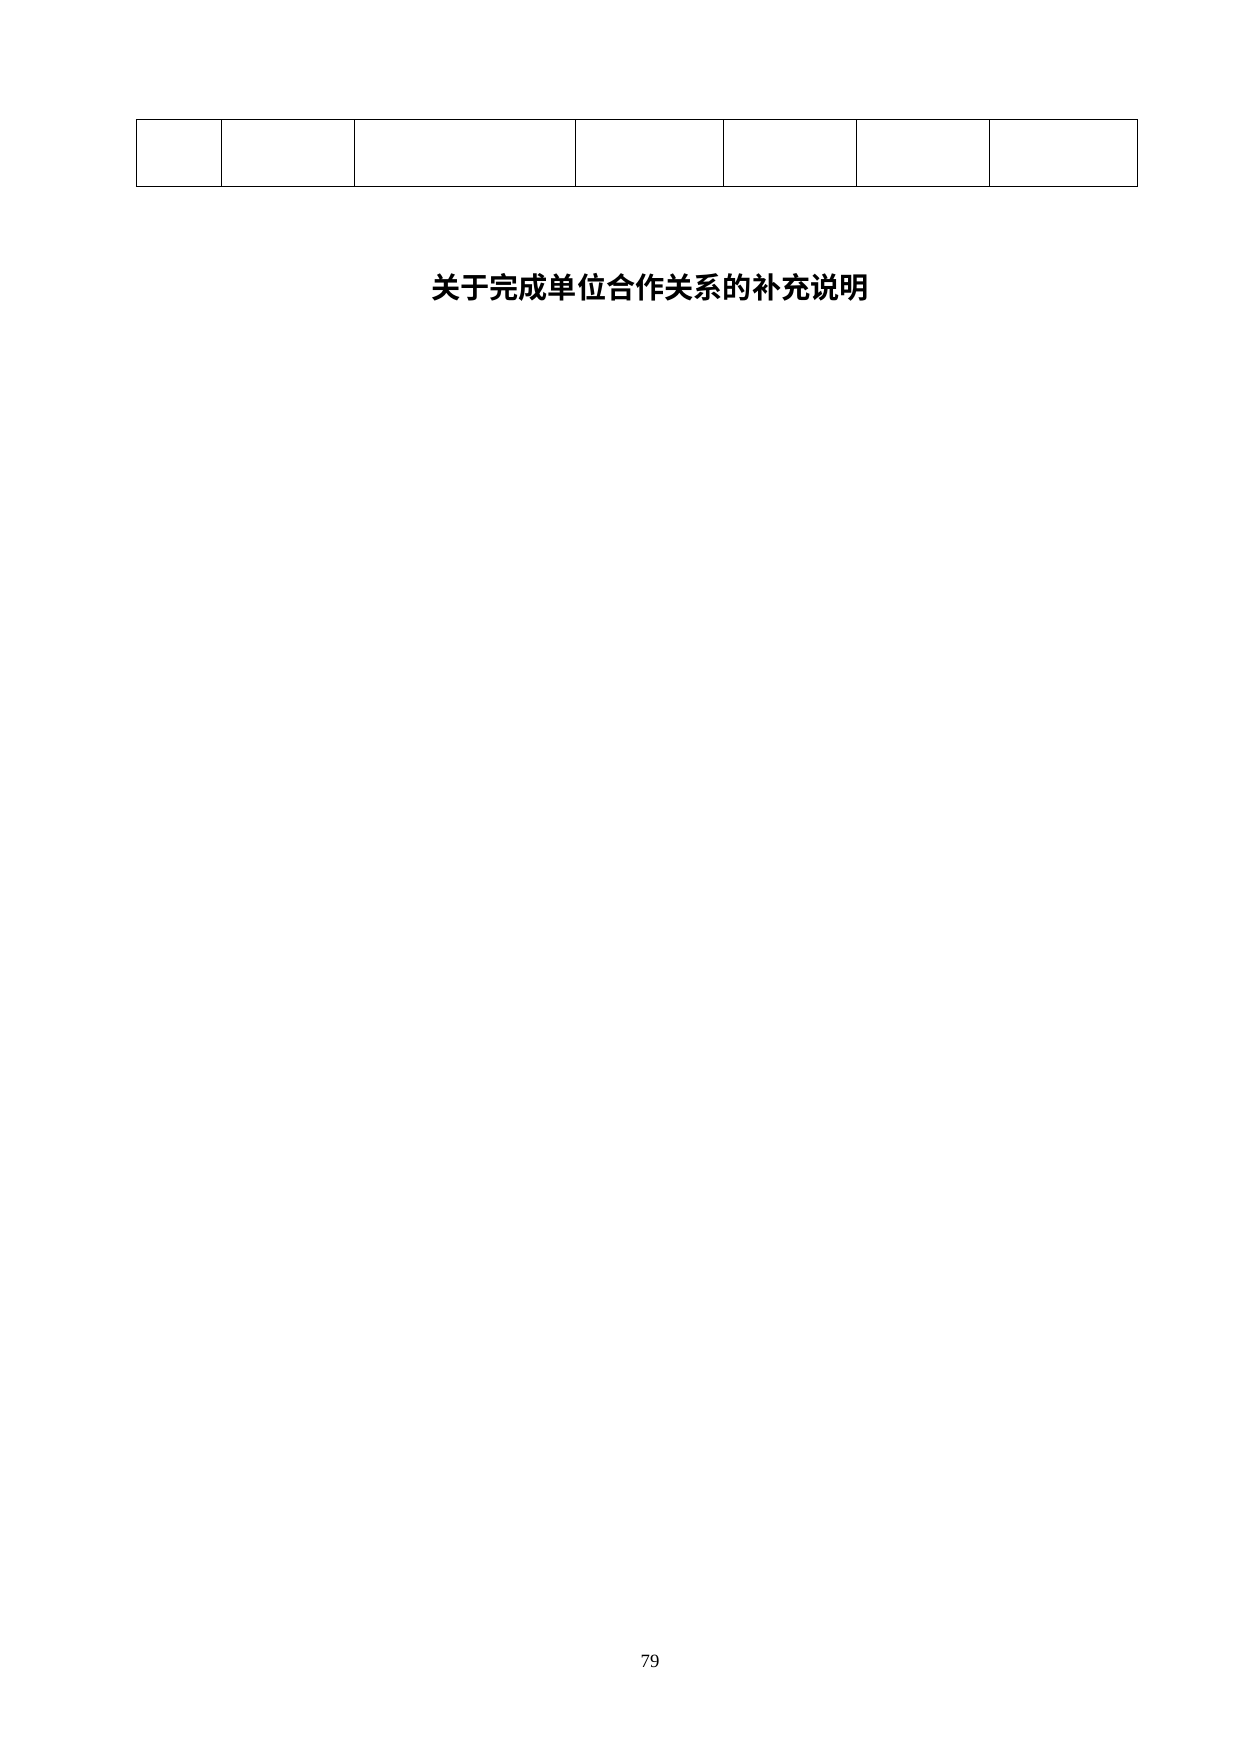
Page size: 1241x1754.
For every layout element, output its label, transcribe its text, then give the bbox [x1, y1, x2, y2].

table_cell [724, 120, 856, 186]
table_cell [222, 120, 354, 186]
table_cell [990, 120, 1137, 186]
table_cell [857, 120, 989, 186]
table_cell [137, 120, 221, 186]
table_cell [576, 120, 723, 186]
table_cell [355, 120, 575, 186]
text 关于完成单位合作关系的补充说明 [148, 253, 1152, 319]
